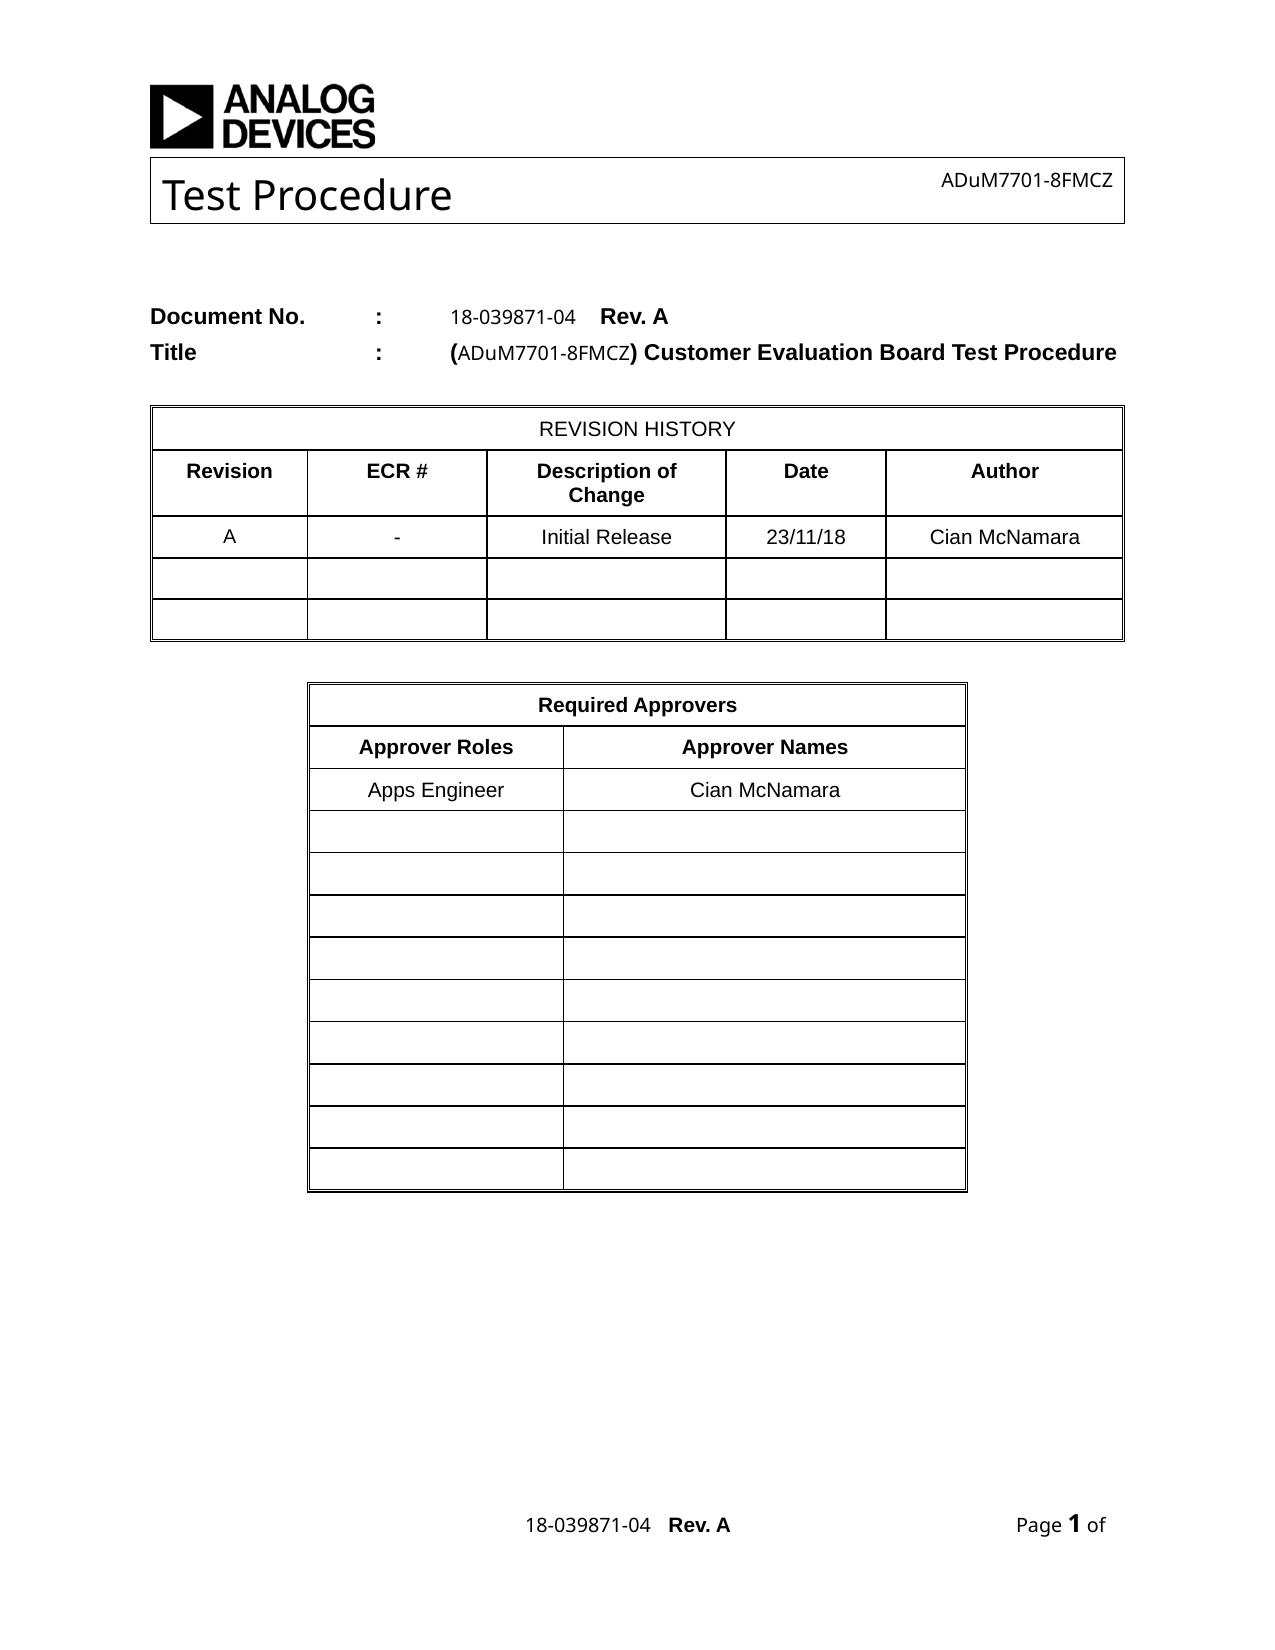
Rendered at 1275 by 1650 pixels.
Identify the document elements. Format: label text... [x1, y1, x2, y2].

table_cell Approver Roles [310, 727, 563, 767]
table_cell Cian McNamara [564, 769, 965, 810]
table_cell [564, 1065, 965, 1105]
table_cell Approver Names [564, 727, 965, 767]
table_cell ECR # [308, 451, 486, 515]
table_header REVISION HISTORY [153, 408, 1122, 449]
table_cell Apps Engineer [310, 769, 563, 810]
table_cell [564, 853, 965, 894]
table_cell [564, 811, 965, 852]
table_cell [564, 980, 965, 1021]
table_cell Cian McNamara [887, 517, 1122, 557]
table_cell [308, 600, 486, 639]
table_cell [310, 1022, 563, 1063]
table_cell [727, 600, 885, 639]
table_cell [887, 600, 1122, 639]
table_cell [564, 896, 965, 936]
table_cell [310, 1107, 563, 1147]
text Document No. : Rev. A [150, 303, 1125, 330]
table_cell [310, 980, 563, 1021]
table_cell [564, 1022, 965, 1063]
table_cell [310, 811, 563, 852]
table_cell [488, 600, 725, 639]
table_cell Date [727, 451, 885, 515]
table_cell Author [887, 451, 1122, 515]
picture [150, 83, 375, 149]
table_cell - [308, 517, 486, 557]
table_cell [310, 896, 563, 936]
table_cell [564, 938, 965, 978]
table_cell [153, 600, 307, 639]
table_cell [153, 559, 307, 598]
table_cell Initial Release [488, 517, 725, 557]
table_cell Description of Change [488, 451, 725, 515]
table_cell A [153, 517, 307, 557]
text Title : () Customer Evaluation Board Test Procedure [150, 338, 1125, 366]
table_cell [310, 1149, 563, 1189]
table_cell [488, 559, 725, 598]
table_cell [310, 1065, 563, 1105]
table_cell 23/11/18 [727, 517, 885, 557]
table_header Required Approvers [310, 685, 965, 725]
table_cell [887, 559, 1122, 598]
table_cell [310, 853, 563, 894]
table_cell [564, 1107, 965, 1147]
table_cell [727, 559, 885, 598]
table_cell [564, 1149, 965, 1189]
table_cell Revision [153, 451, 307, 515]
table_cell [308, 559, 486, 598]
table_cell [310, 938, 563, 978]
